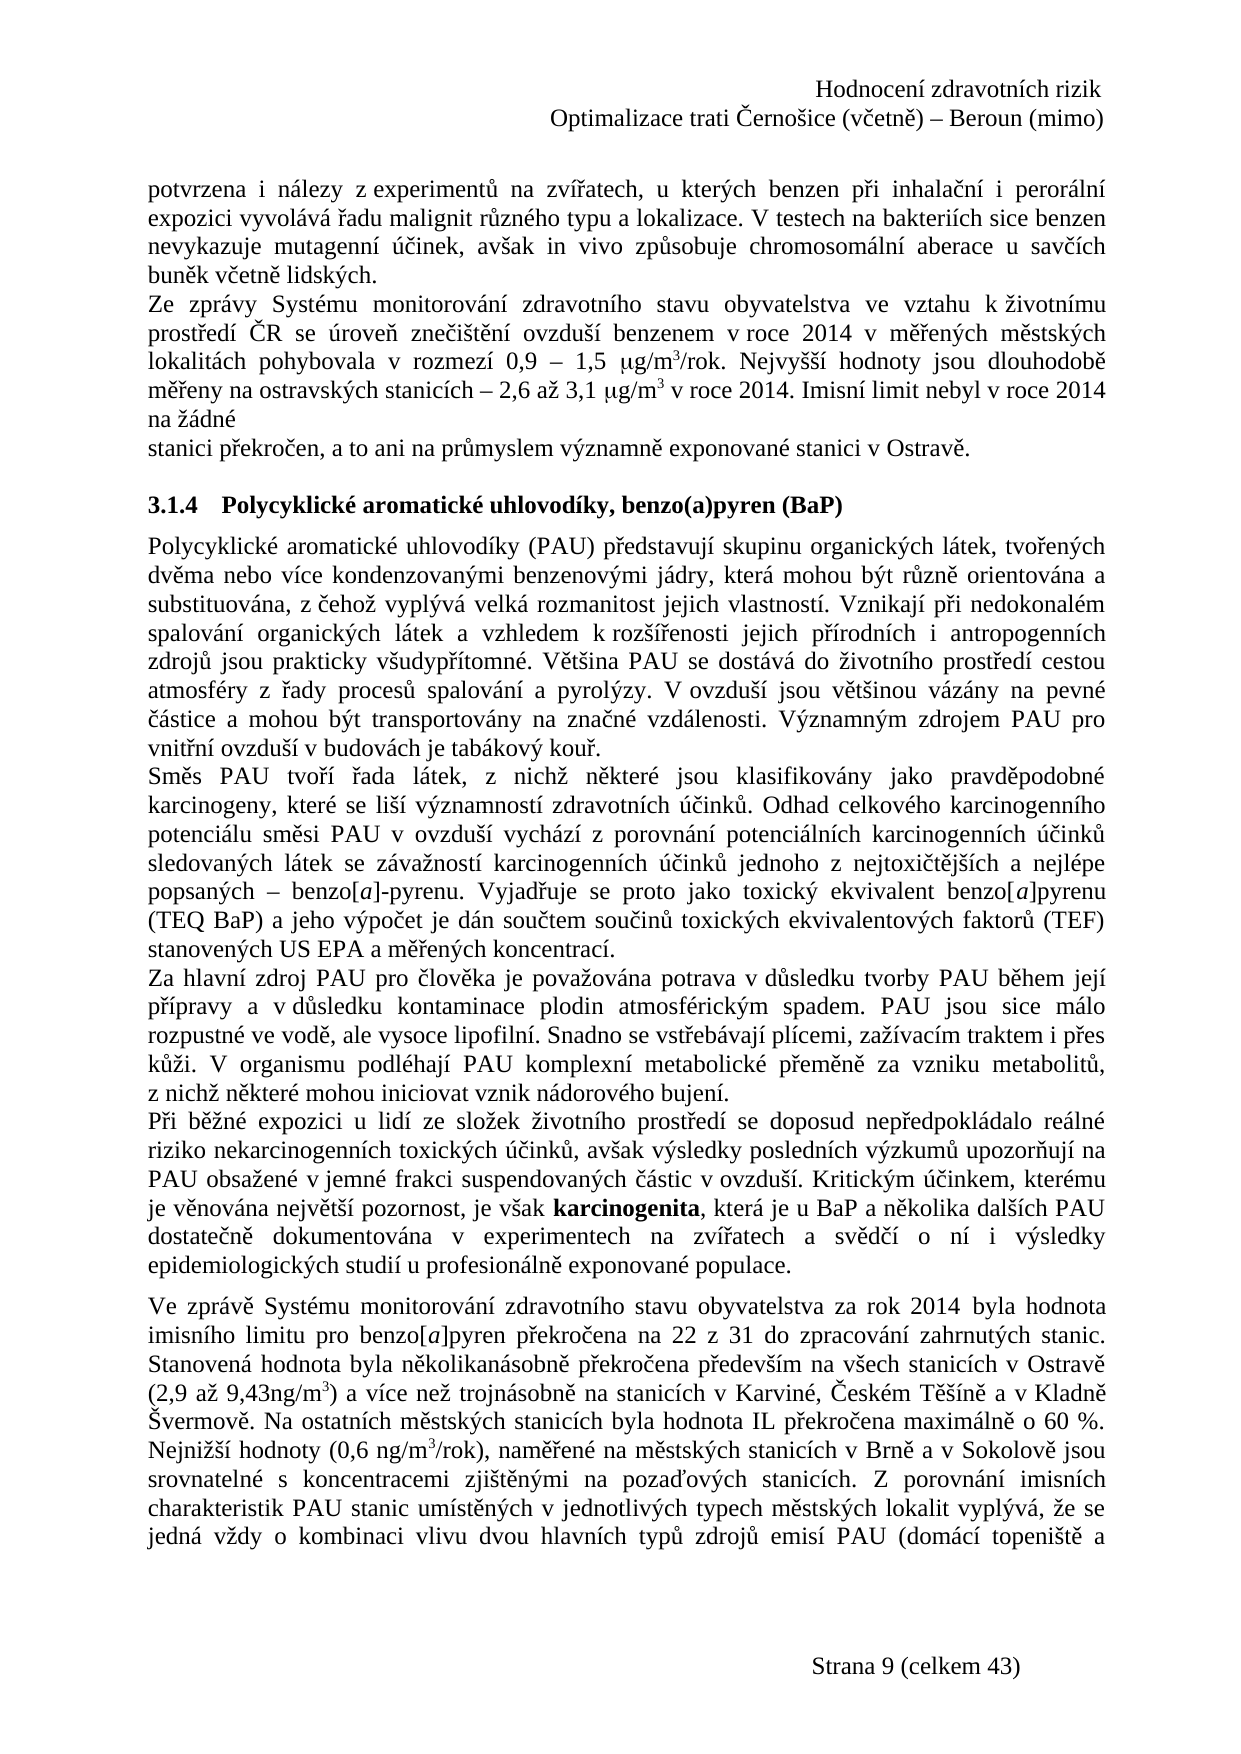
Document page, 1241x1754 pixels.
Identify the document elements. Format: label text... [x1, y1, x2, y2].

text Za hlavní zdroj PAU pro člověka je považována potrava v důsledku tvorby PAU během její přípravy a v důsledku kontaminace plodin atmosférickým spadem. PAU jsou sice málo rozpustné ve vodě, ale vysoce lipofilní. Snadno se vstřebávají plícemi, zažívacím traktem i přes kůži. V organismu podléhají PAU komplexní metabolické přeměně za vzniku metabolitů, z nichž některé mohou iniciovat vznik nádorového bujení. [148, 963, 1106, 1106]
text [148, 174, 1106, 289]
text Při běžné expozici u lidí ze složek životního prostředí se doposud nepředpokládalo reálné riziko nekarcinogenních toxických účinků, avšak výsledky posledních výzkumů upozorňují na PAU obsažené v jemné frakci suspendovaných částic v ovzduší. Kritickým účinkem, kterému je věnována největší pozornost, je však karcinogenita, která je u BaP a několika dalších PAU dostatečně dokumentována v experimentech na zvířatech a svědčí o ní i výsledky epidemiologických studií u profesionálně exponované populace. [148, 1106, 1106, 1279]
text Směs PAU tvoří řada látek, z nichž některé jsou klasifikovány jako pravděpodobné karcinogeny, které se liší významností zdravotních účinků. Odhad celkového karcinogenního potenciálu směsi PAU v ovzduší vychází z porovnání potenciálních karcinogenních účinků sledovaných látek se závažností karcinogenních účinků jednoho z nejtoxičtějších a nejlépe popsaných – benzo[a]-pyrenu. Vyjadřuje se proto jako toxický ekvivalent benzo[a]pyrenu (TEQ BaP) a jeho výpočet je dán součtem součinů toxických ekvivalentových faktorů (TEF) stanovených US EPA a měřených koncentrací. [148, 761, 1106, 963]
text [148, 1291, 1106, 1550]
text 3.1.4 Polycyklické aromatické uhlovodíky, benzo(a)pyren (BaP) [148, 490, 1106, 519]
text Polycyklické aromatické uhlovodíky (PAU) představují skupinu organických látek, tvořených dvěma nebo více kondenzovanými benzenovými jádry, která mohou být různě orientována a substituována, z čehož vyplývá velká rozmanitost jejich vlastností. Vznikají při nedokonalém spalování organických látek a vzhledem k rozšířenosti jejich přírodních i antropogenních zdrojů jsou prakticky všudypřítomné. Většina PAU se dostává do životního prostředí cestou atmosféry z řady procesů spalování a pyrolýzy. V ovzduší jsou většinou vázány na pevné částice a mohou být transportovány na značné vzdálenosti. Významným zdrojem PAU pro vnitřní ovzduší v budovách je tabákový kouř. [148, 531, 1106, 761]
text stanici překročen, a to ani na průmyslem významně exponované stanici v Ostravě. [148, 433, 1106, 461]
text Ze zprávy Systému monitorování zdravotního stavu obyvatelstva ve vztahu k životnímu prostředí ČR se úroveň znečištění ovzduší benzenem v roce 2014 v měřených městských lokalitách pohybovala v rozmezí 0,9 – 1,5 g/m3/rok. Nejvyšší hodnoty jsou dlouhodobě měřeny na ostravských stanicích – 2,6 až 3,1 g/m3 v roce 2014. Imisní limit nebyl v roce 2014 na žádné [148, 289, 1106, 433]
